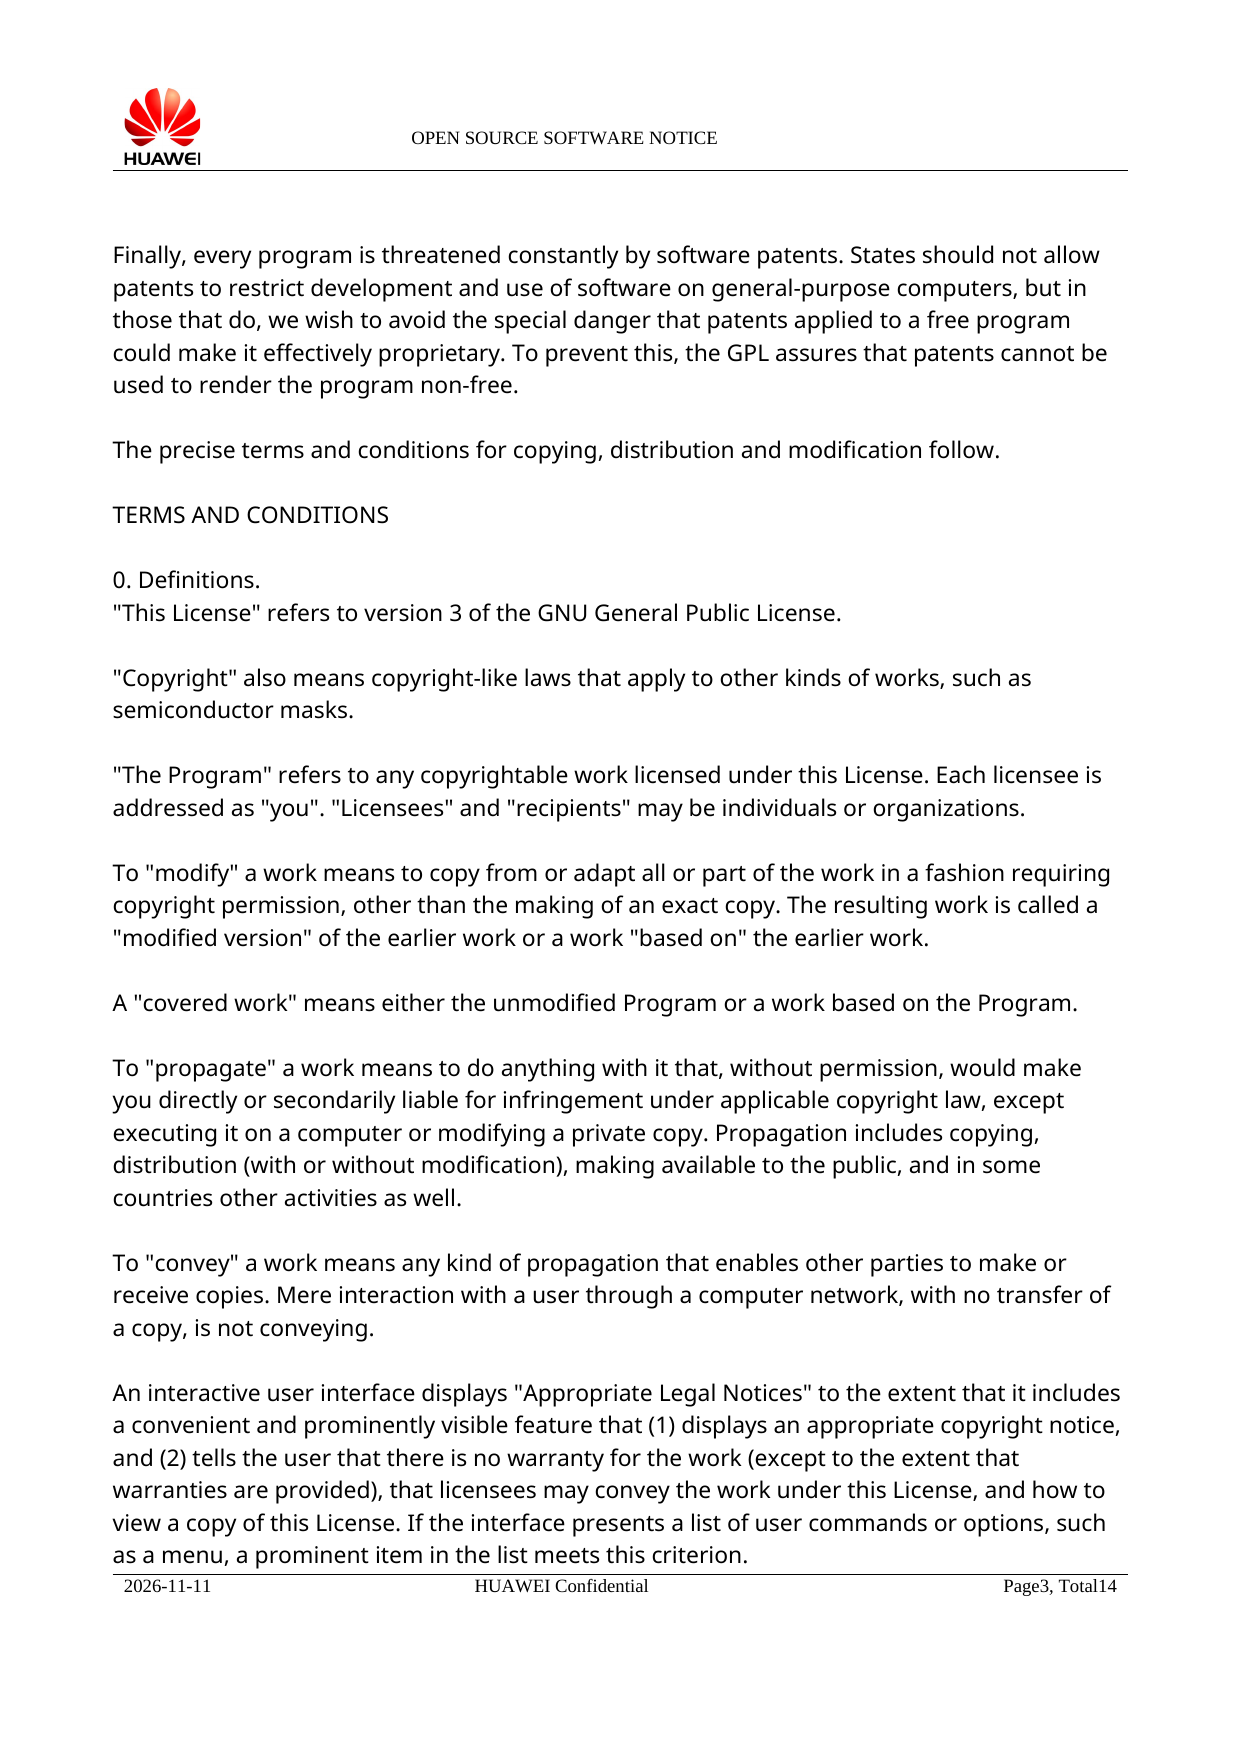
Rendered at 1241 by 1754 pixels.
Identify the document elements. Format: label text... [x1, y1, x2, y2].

text Finally, every program is threatened constantly by software patents. States should not allow patents to restrict development and use of software on general-purpose computers, but in those that do, we wish to avoid the special danger that patents applied to a free program could make it effectively proprietary. To prevent this, the GPL assures that patents cannot be used to render the program non-free. [112, 239, 1128, 401]
text An interactive user interface displays "Appropriate Legal Notices" to the extent that it includes a convenient and prominently visible feature that (1) displays an appropriate copyright notice, and (2) tells the user that there is no warranty for the work (except to the extent that warranties are provided), that licensees may convey the work under this License, and how to view a copy of this License. If the interface presents a list of user commands or options, such as a menu, a prominent item in the list meets this criterion. [112, 1376, 1128, 1571]
text "This License" refers to version 3 of the GNU General Public License. [112, 596, 1128, 629]
text The precise terms and conditions for copying, distribution and modification follow. [112, 434, 1128, 466]
text 0. Definitions. [112, 564, 1128, 596]
text TERMS AND CONDITIONS [112, 499, 1128, 531]
text "The Program" refers to any copyrightable work licensed under this License. Each licensee is addressed as "you". "Licensees" and "recipients" may be individuals or organizations. [112, 759, 1128, 824]
text To "modify" a work means to copy from or adapt all or part of the work in a fashion requiring copyright permission, other than the making of an exact copy. The resulting work is called a "modified version" of the earlier work or a work "based on" the earlier work. [112, 856, 1128, 954]
text A "covered work" means either the unmodified Program or a work based on the Program. [112, 986, 1128, 1019]
picture [124, 88, 201, 165]
text "Copyright" also means copyright-like laws that apply to other kinds of works, such as semiconductor masks. [112, 661, 1128, 726]
text To "convey" a work means any kind of propagation that enables other parties to make or receive copies. Mere interaction with a user through a computer network, with no transfer of a copy, is not conveying. [112, 1246, 1128, 1344]
text To "propagate" a work means to do anything with it that, without permission, would make you directly or secondarily liable for infringement under applicable copyright law, except executing it on a computer or modifying a private copy. Propagation includes copying, distribution (with or without modification), making available to the public, and in some countries other activities as well. [112, 1051, 1128, 1214]
